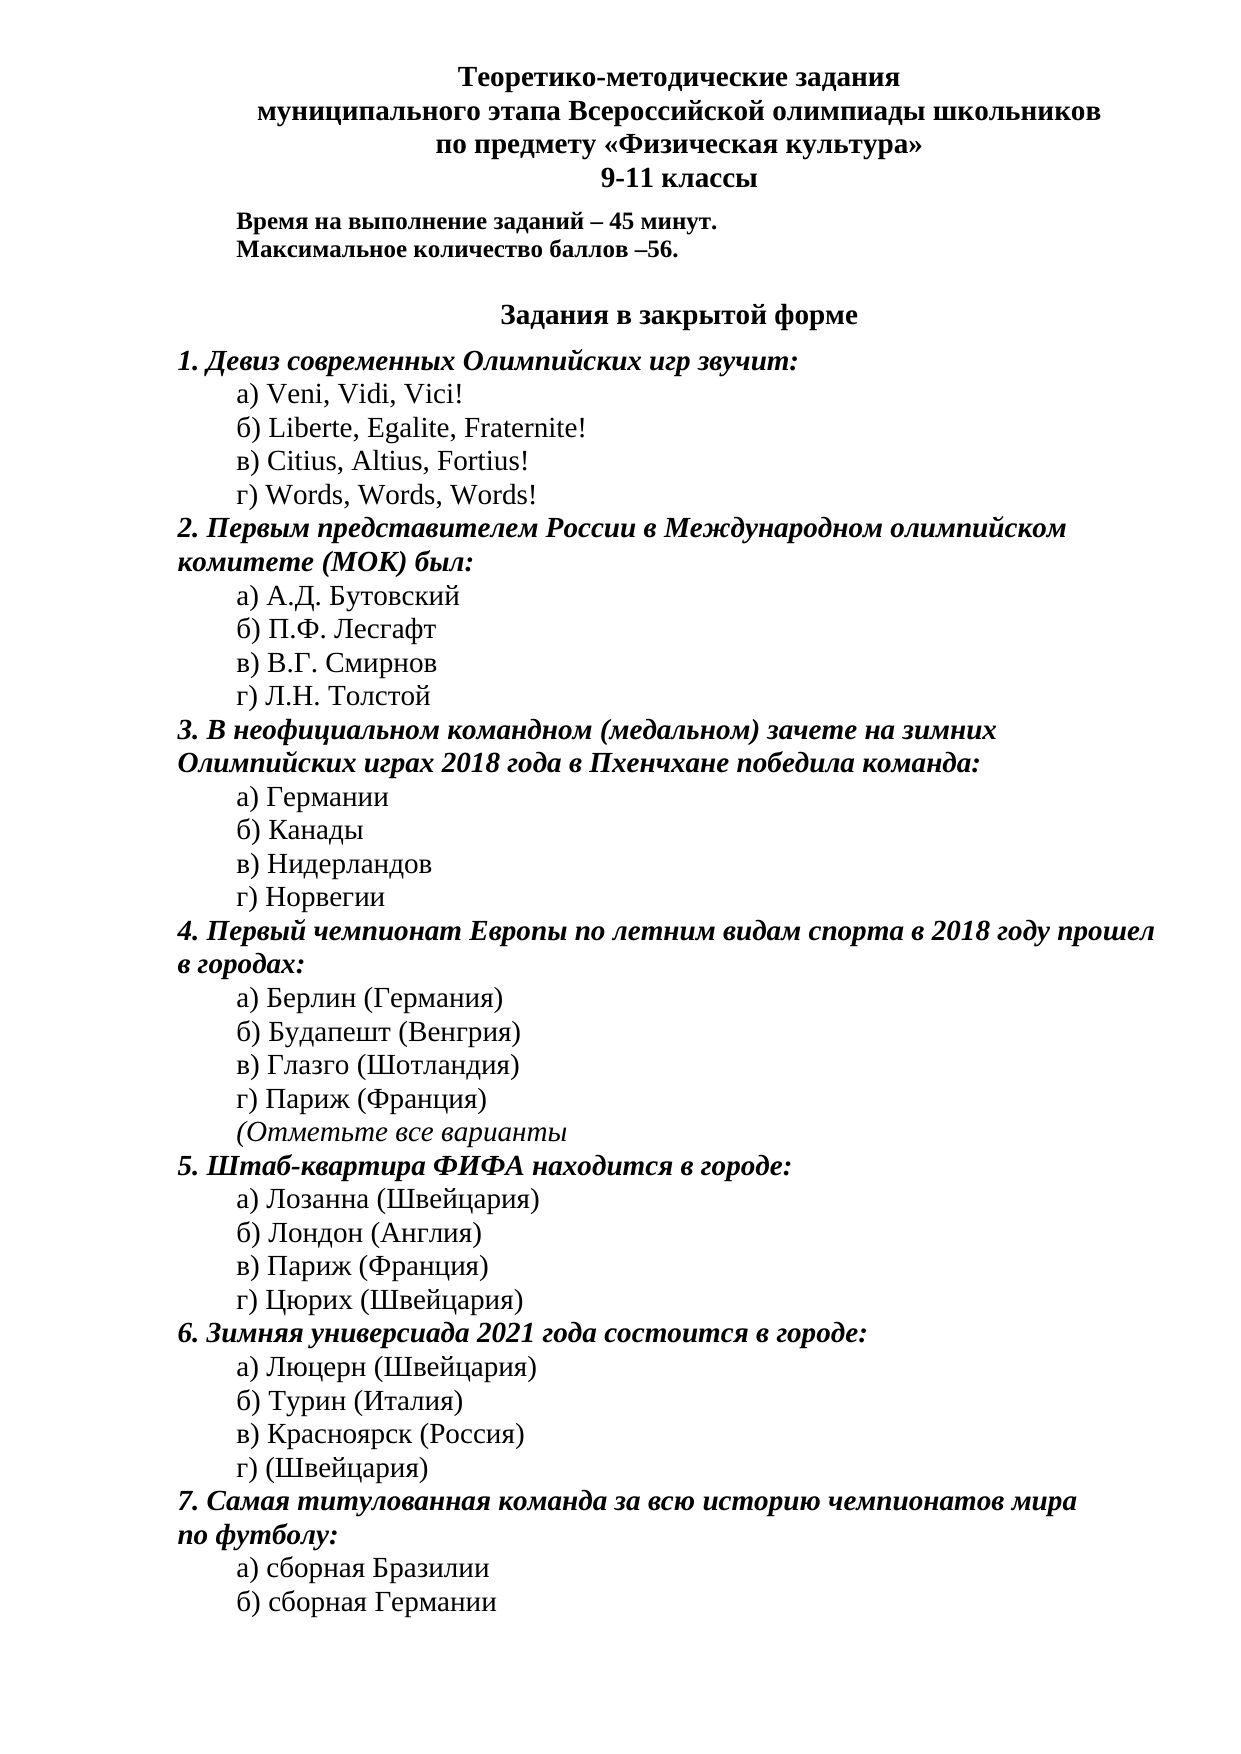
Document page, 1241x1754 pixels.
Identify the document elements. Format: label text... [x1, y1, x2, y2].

text г) Л.Н. Толстой [177, 678, 1181, 712]
text в) Нидерландов [177, 846, 1181, 879]
text а) Германии [177, 779, 1181, 812]
text г) Words, Words, Words! [236, 477, 1181, 511]
text Время на выполнение заданий – 45 минут. [177, 206, 1181, 234]
text по предмету «Физическая культура» [177, 126, 1181, 160]
text а) Veni, Vidi, Vici! [236, 376, 1181, 410]
text 1. Девиз современных Олимпийских игр звучит: [177, 343, 1181, 376]
text б) Канады [177, 812, 1181, 846]
text (Отметьте все варианты [177, 1114, 1181, 1148]
text б) сборная Германии [177, 1584, 1181, 1617]
text г) Норвегии [177, 879, 1181, 913]
text Максимальное количество баллов –56. [177, 234, 1181, 263]
text б) Будапешт (Венгрия) [177, 1014, 1181, 1047]
text 2. Первым представителем России в Международном олимпийском комитете (МОК) был: [177, 511, 1181, 578]
text б) Турин (Италия) [177, 1383, 1181, 1416]
text а) сборная Бразилии [177, 1550, 1181, 1584]
text 5. Штаб-квартира ФИФА находится в городе: [177, 1148, 1181, 1181]
text в) Париж (Франция) [177, 1248, 1181, 1282]
text г) Цюрих (Швейцария) [177, 1282, 1181, 1316]
text г) Париж (Франция) [177, 1081, 1181, 1114]
text а) Люцерн (Швейцария) [177, 1349, 1181, 1383]
text в) В.Г. Смирнов [177, 645, 1181, 678]
text в) Citius, Altius, Fortius! [236, 443, 1181, 477]
text в) Красноярск (Россия) [177, 1416, 1181, 1450]
text Задания в закрытой форме [177, 297, 1181, 330]
text б) П.Ф. Лесгафт [177, 611, 1181, 645]
text г) (Швейцария) [177, 1450, 1181, 1483]
text б) Лондон (Англия) [177, 1215, 1181, 1248]
text Теоретико-методические задания [177, 59, 1181, 93]
text 3. В неофициальном командном (медальном) зачете на зимних Олимпийских играх 2018 года в Пхенчхане победила команда: [177, 712, 1181, 779]
text 6. Зимняя универсиада 2021 года состоится в городе: [177, 1316, 1181, 1349]
text муниципального этапа Всероссийской олимпиады школьников [177, 93, 1181, 126]
text а) А.Д. Бутовский [177, 578, 1181, 611]
text в) Глазго (Шотландия) [177, 1047, 1181, 1081]
text а) Берлин (Германия) [177, 980, 1181, 1014]
text 7. Самая титулованная команда за всю историю чемпионатов мира по футболу: [177, 1483, 1181, 1550]
text 9-11 классы [177, 160, 1181, 193]
text б) Liberte, Egalite, Fraternite! [236, 410, 1181, 443]
text 4. Первый чемпионат Европы по летним видам спорта в 2018 году прошел в городах: [177, 913, 1181, 980]
text а) Лозанна (Швейцария) [177, 1181, 1181, 1215]
